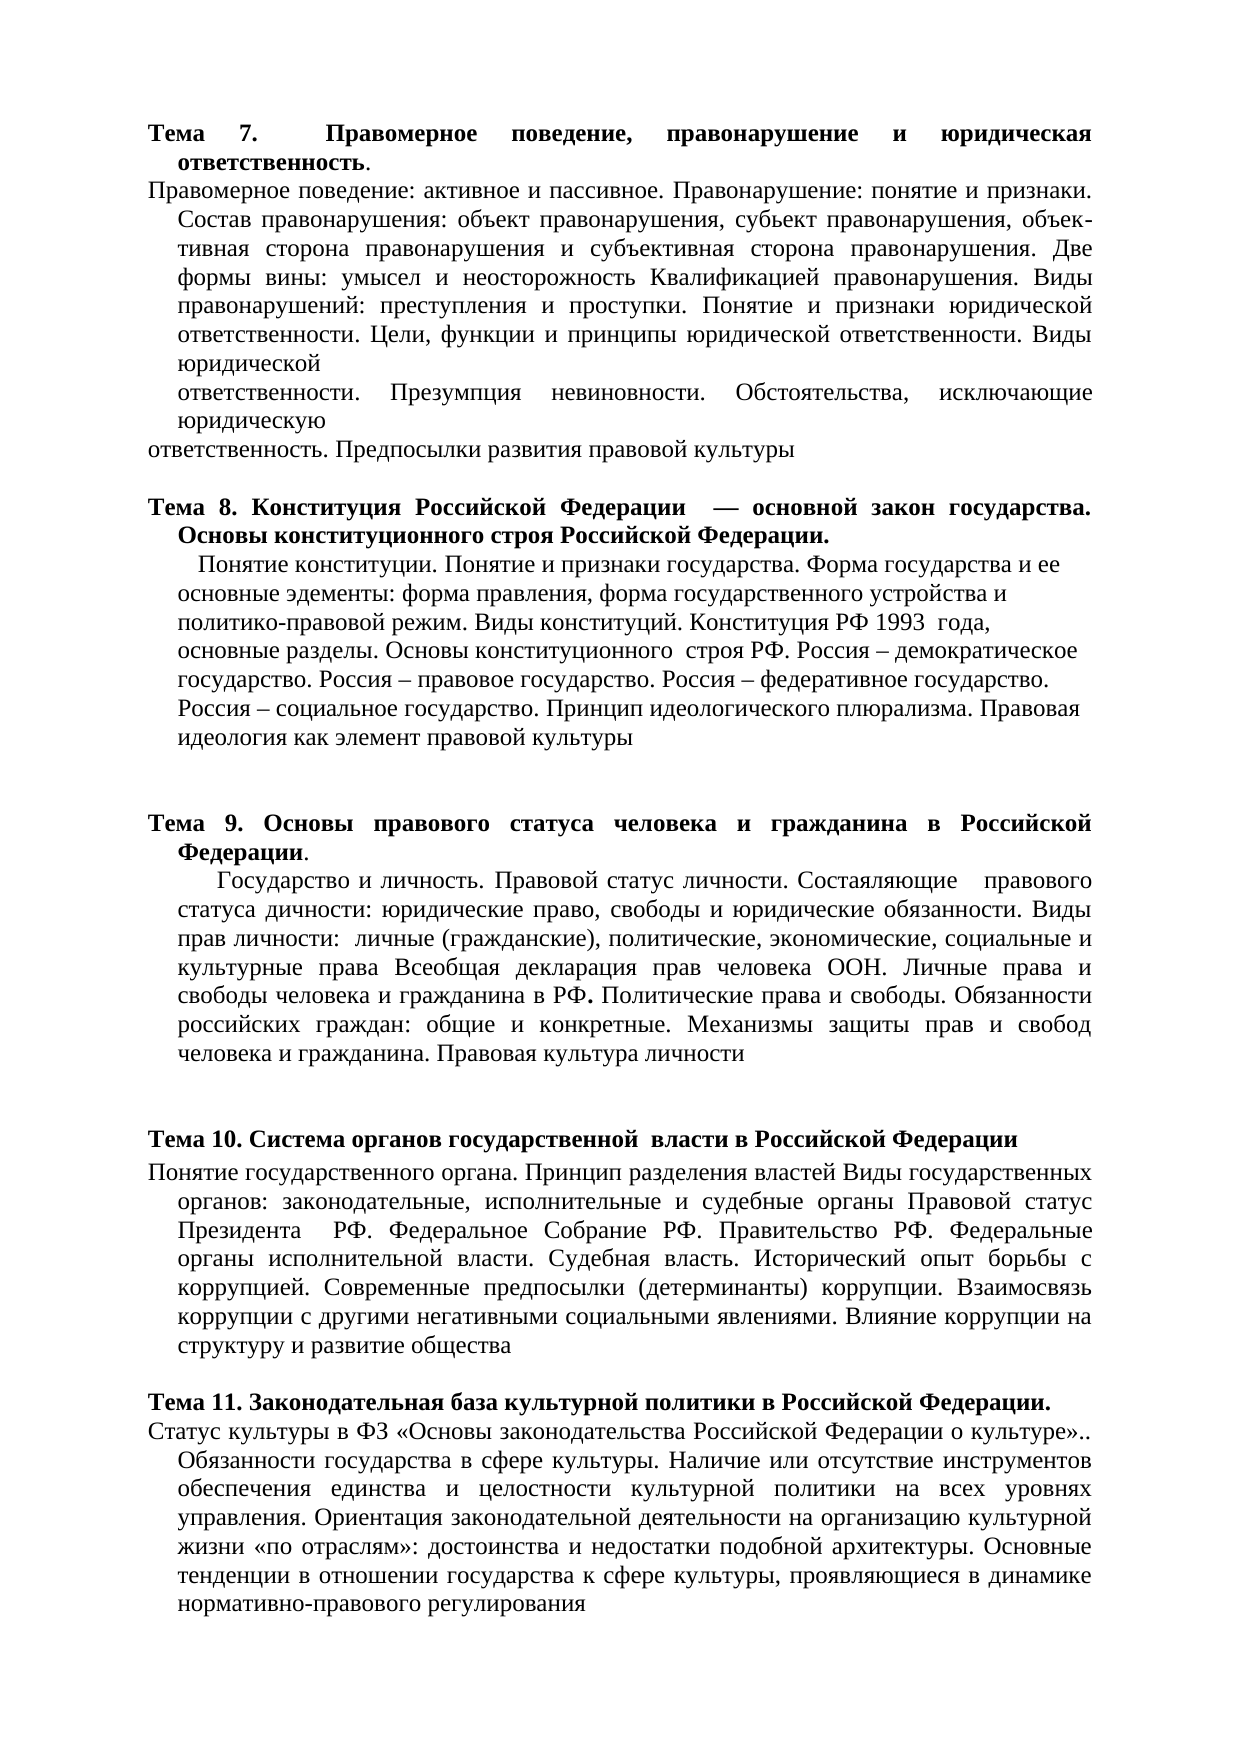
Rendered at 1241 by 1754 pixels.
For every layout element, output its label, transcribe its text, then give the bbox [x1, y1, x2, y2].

text Понятие конституции. Понятие и признаки государства. Форма государства и ее основные эдементы: форма правления, форма государственного устройства и политико-правовой режим. Виды конституций. Конституция РФ 1993 года, основные разделы. Основы конституционного строя РФ. Россия – демократическое государство. Россия – правовое государство. Россия – федеративное государство. Россия – социальное государство. Принцип идеологического плюрализма. Правовая идеология как элемент правовой культуры [148, 549, 1093, 751]
text Статус культуры в ФЗ «Основы законодательства Российской Федерации о культуре».. Обязанности государства в сфере культуры. Наличие или отсутствие инструментов обеспечения единства и целостности культурной политики на всех уровнях управления. Ориентация законодательной деятельности на организацию культурной жизни «по отраслям»: достоинства и недостатки подобной архитектуры. Основные тенденции в отношении государства к сфере культуры, проявляющиеся в динамике нормативно-правового регулирования [148, 1416, 1093, 1617]
text ответственность. Предпосылки развития правовой культуры [148, 434, 1093, 463]
text Понятие государственного органа. Принцип разделения властей Виды государственных органов: законодательные, исполнительные и судебные органы Правовой статус Президента РФ. Федеральное Собрание РФ. Правительство РФ. Федеральные органы исполнительной власти. Судебная власть. Исторический опыт борьбы с коррупцией. Современные предпосылки (детерминанты) коррупции. Взаимосвязь коррупции с другими негативными социальными явлениями. Влияние коррупции на структуру и развитие общества [148, 1157, 1093, 1358]
text Тема 10. Система органов государственной власти в Российской Федерации [148, 1124, 1093, 1153]
text Тема 7. Правомерное поведение, правонарушение и юридическая ответственность. [148, 118, 1093, 176]
text Правомерное поведение: активное и пассивное. Правонарушение: понятие и признаки. Состав правонарушения: объект правонарушения, субьект правонарушения, объективная сторона правонарушения и субъективная сторона правонарушения. Две формы вины: умысел и неосторожность Квалификацией правонарушения. Виды правонарушений: преступления и проступки. Понятие и признаки юридической ответственности. Цели, функции и принципы юридической ответственности. Виды юридической ответственности. Презумпция невиновности. Обстоятельства, исключающие юридическую [148, 176, 1093, 434]
text Тема 9. Основы правового статуса человека и гражданина в Российской Федерации. [148, 808, 1093, 866]
text Тема 8. Конституция Российской Федерации — основной закон государства. Основы конституционного строя Российской Федерации. [148, 492, 1093, 549]
text Тема 11. Законодательная база культурной политики в Российской Федерации. [148, 1387, 1093, 1416]
text Государство и личность. Правовой статус личности. Состаяляющие правового статуса дичности: юридические право, свободы и юридические обязанности. Виды прав личности: личные (гражданские), политические, экономические, социальные и культурные права Всеобщая декларация прав человека ООН. Личные права и свободы человека и гражданина в РФ. Политические права и свободы. Обязанности российских граждан: общие и конкретные. Механизмы защиты прав и свобод человека и гражданина. Правовая культура личности [148, 866, 1093, 1067]
